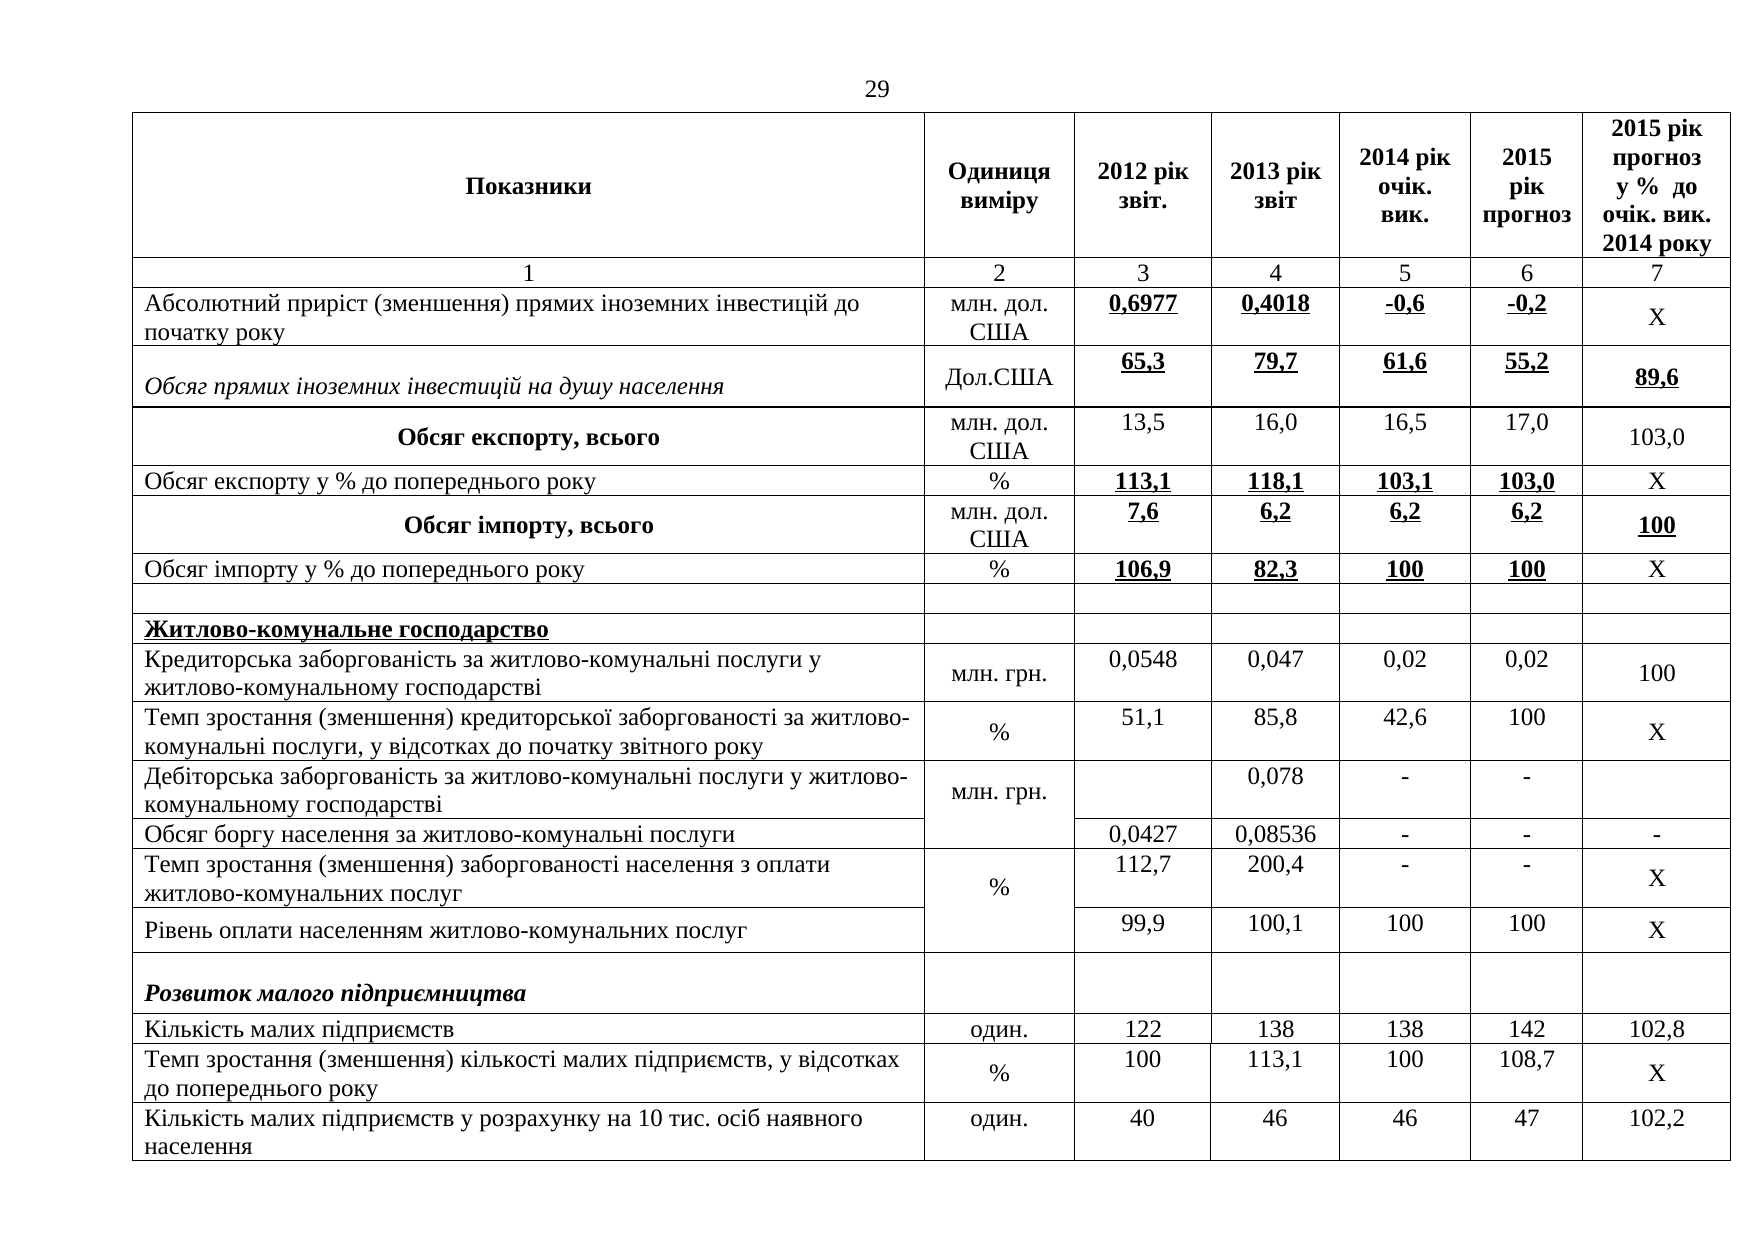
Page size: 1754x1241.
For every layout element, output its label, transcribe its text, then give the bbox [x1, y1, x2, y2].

table_cell 100 [1471, 554, 1582, 583]
table_header 2015 рік прогноз у % до очік. вик. 2014 року [1583, 113, 1730, 257]
table_cell 100 [1583, 644, 1730, 701]
table_cell 65,3 [1075, 346, 1211, 406]
table_cell - [1471, 761, 1582, 818]
table_cell 42,6 [1340, 702, 1470, 760]
table_cell [1583, 614, 1730, 643]
table_cell - [1340, 819, 1470, 848]
table_cell 0,0548 [1075, 644, 1211, 701]
table_cell 89,6 [1583, 346, 1730, 406]
table_cell % [925, 849, 1074, 952]
table_cell [1340, 614, 1470, 643]
table_cell Х [1583, 908, 1730, 952]
table_cell 0,02 [1471, 644, 1582, 701]
table_cell [925, 614, 1074, 643]
table_cell млн. грн. [925, 644, 1074, 701]
table_cell млн. дол. США [925, 408, 1074, 465]
table_cell [1471, 584, 1582, 613]
table_cell 102,2 [1583, 1103, 1730, 1160]
table_cell Х [1583, 554, 1730, 583]
table_cell 55,2 [1471, 346, 1582, 406]
table_cell 2 [925, 258, 1074, 287]
table_cell [1075, 953, 1211, 1013]
table_cell [1212, 953, 1339, 1013]
table_cell 100 [1340, 1044, 1470, 1102]
table_cell 0,02 [1340, 644, 1470, 701]
table_cell Х [1583, 702, 1730, 760]
table_cell 200,4 [1212, 849, 1339, 907]
table_header Показники [133, 113, 924, 257]
table_cell -0,6 [1340, 288, 1470, 345]
table_cell 100 [1075, 1044, 1210, 1102]
table_cell 6,2 [1212, 496, 1339, 553]
table_cell 108,7 [1471, 1044, 1582, 1102]
table_cell - [1583, 819, 1730, 848]
table_cell [1471, 953, 1582, 1013]
table_cell 51,1 [1075, 702, 1211, 760]
table_cell Обсяг експорту, всього [133, 408, 924, 465]
table_cell 0,6977 [1075, 288, 1211, 345]
table_cell [1340, 584, 1470, 613]
table_cell [133, 584, 924, 613]
table_cell 138 [1212, 1014, 1339, 1043]
table_cell 112,7 [1075, 849, 1211, 907]
table_cell Кількість малих підприємств [133, 1014, 924, 1043]
table_cell Х [1583, 849, 1730, 907]
table_cell 142 [1471, 1014, 1582, 1043]
table_header 2013 рік звіт [1212, 113, 1339, 257]
table_cell - [1471, 849, 1582, 907]
table_cell 138 [1340, 1014, 1470, 1043]
table_cell один. [925, 1014, 1074, 1043]
table_cell 3 [1075, 258, 1211, 287]
table_cell Кількість малих підприємств у розрахунку на 10 тис. осіб наявного населення [133, 1103, 924, 1160]
table_cell Темп зростання (зменшення) кількості малих підприємств, у відсотках до попереднього року [133, 1044, 924, 1102]
table_header 2012 рік звіт. [1075, 113, 1211, 257]
table_cell 0,4018 [1212, 288, 1339, 345]
table_cell млн. дол. США [925, 496, 1074, 553]
table_cell Х [1583, 466, 1730, 495]
table_cell [1583, 953, 1730, 1013]
table_cell Рівень оплати населенням житлово-комунальних послуг [133, 908, 924, 952]
table_cell 102,8 [1583, 1014, 1730, 1043]
table_cell млн. дол. США [925, 288, 1074, 345]
table_cell Обсяг боргу населення за житлово-комунальні послуги [133, 819, 924, 848]
table_cell 1 [133, 258, 924, 287]
table_cell 61,6 [1340, 346, 1470, 406]
table_cell [1075, 614, 1211, 643]
table_cell Х [1583, 1044, 1730, 1102]
table_cell [925, 953, 1074, 1013]
table_cell Обсяг імпорту, всього [133, 496, 924, 553]
table_cell 7,6 [1075, 496, 1211, 553]
table_cell Темп зростання (зменшення) кредиторської заборгованості за житлово-комунальні послуги, у відсотках до початку звітного року [133, 702, 924, 760]
table_header Одиниця виміру [925, 113, 1074, 257]
table_cell один. [925, 1103, 1074, 1160]
table_cell 47 [1471, 1103, 1582, 1160]
table_cell 0,078 [1212, 761, 1339, 818]
table_cell 113,1 [1211, 1044, 1339, 1102]
table_cell 103,1 [1340, 466, 1470, 495]
table_cell [1075, 584, 1211, 613]
table_cell 82,3 [1212, 554, 1339, 583]
table_cell 100 [1340, 908, 1470, 952]
table_cell Кредиторська заборгованість за житлово-комунальні послуги у житлово-комунальному господарстві [133, 644, 924, 701]
table_cell [1212, 614, 1339, 643]
table_cell 103,0 [1471, 466, 1582, 495]
table_cell [1583, 584, 1730, 613]
table_cell Дебіторська заборгованість за житлово-комунальні послуги у житлово-комунальному господарстві [133, 761, 924, 818]
table_cell Розвиток малого підприємництва [133, 953, 924, 1013]
table_cell 13,5 [1075, 408, 1211, 465]
table_header 2014 рік очік. вик. [1340, 113, 1470, 257]
table_cell Обсяг імпорту у % до попереднього року [133, 554, 924, 583]
table_cell [1212, 584, 1339, 613]
table_cell 122 [1075, 1014, 1211, 1043]
table_cell 16,0 [1212, 408, 1339, 465]
table_cell [925, 584, 1074, 613]
table_cell 5 [1340, 258, 1470, 287]
table_cell 106,9 [1075, 554, 1211, 583]
table_cell % [925, 1044, 1074, 1102]
table_cell 113,1 [1075, 466, 1211, 495]
table_cell 118,1 [1212, 466, 1339, 495]
table_cell -0,2 [1471, 288, 1582, 345]
table_cell 100 [1471, 908, 1582, 952]
table_cell 16,5 [1340, 408, 1470, 465]
table_cell 6 [1471, 258, 1582, 287]
table_cell млн. грн. [925, 761, 1074, 848]
table_cell 4 [1212, 258, 1339, 287]
table_cell 0,08536 [1212, 819, 1339, 848]
table_cell 46 [1211, 1103, 1339, 1160]
table_cell 100 [1583, 496, 1730, 553]
table_cell Абсолютний приріст (зменшення) прямих іноземних інвестицій до початку року [133, 288, 924, 345]
table_cell 6,2 [1340, 496, 1470, 553]
table_cell - [1340, 761, 1470, 818]
table_cell Обсяг експорту у % до попереднього року [133, 466, 924, 495]
table_cell Темп зростання (зменшення) заборгованості населення з оплати житлово-комунальних послуг [133, 849, 924, 907]
table_cell 0,0427 [1075, 819, 1211, 848]
table_cell 0,047 [1212, 644, 1339, 701]
table_cell [1075, 761, 1211, 818]
table_cell % [925, 466, 1074, 495]
table_cell 103,0 [1583, 408, 1730, 465]
table_cell 100 [1471, 702, 1582, 760]
table_cell % [925, 702, 1074, 760]
table_cell 99,9 [1075, 908, 1211, 952]
table_cell Х [1583, 288, 1730, 345]
table_cell 100 [1340, 554, 1470, 583]
table_cell 100,1 [1212, 908, 1339, 952]
table_cell Житлово-комунальне господарство [133, 614, 924, 643]
table_cell Обсяг прямих іноземних інвестицій на душу населення [133, 346, 924, 406]
table_cell 46 [1340, 1103, 1470, 1160]
table_cell % [925, 554, 1074, 583]
table_cell [1583, 761, 1730, 818]
table_cell 6,2 [1471, 496, 1582, 553]
table_cell 40 [1075, 1103, 1210, 1160]
table_cell Дол.США [925, 346, 1074, 406]
table_cell 17,0 [1471, 408, 1582, 465]
table_cell 85,8 [1212, 702, 1339, 760]
table_header 2015 рік прогноз [1471, 113, 1582, 257]
table_cell [1340, 953, 1470, 1013]
table_cell [1471, 614, 1582, 643]
table_cell 79,7 [1212, 346, 1339, 406]
table_cell 7 [1583, 258, 1730, 287]
table_cell - [1340, 849, 1470, 907]
table_cell - [1471, 819, 1582, 848]
